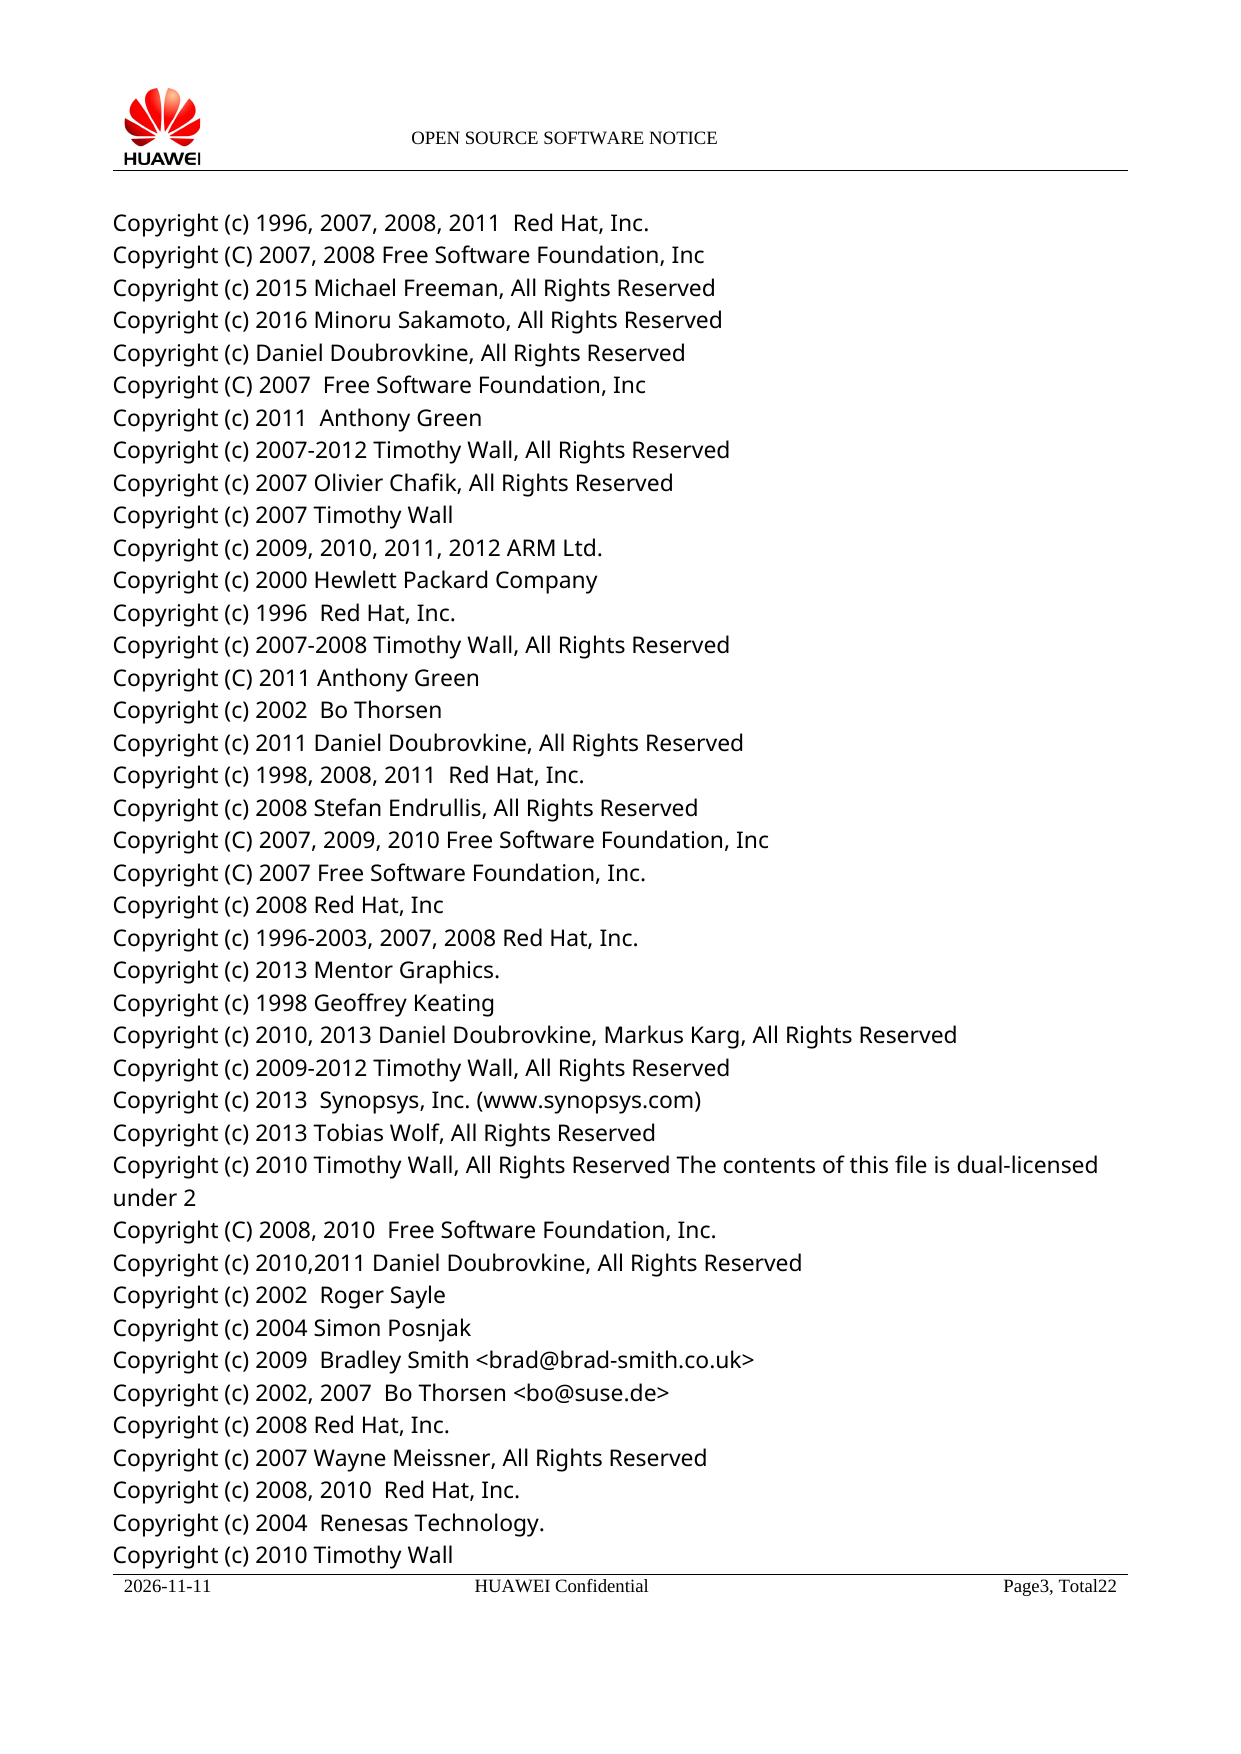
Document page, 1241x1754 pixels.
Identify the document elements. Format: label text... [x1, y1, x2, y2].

picture [124, 88, 201, 165]
